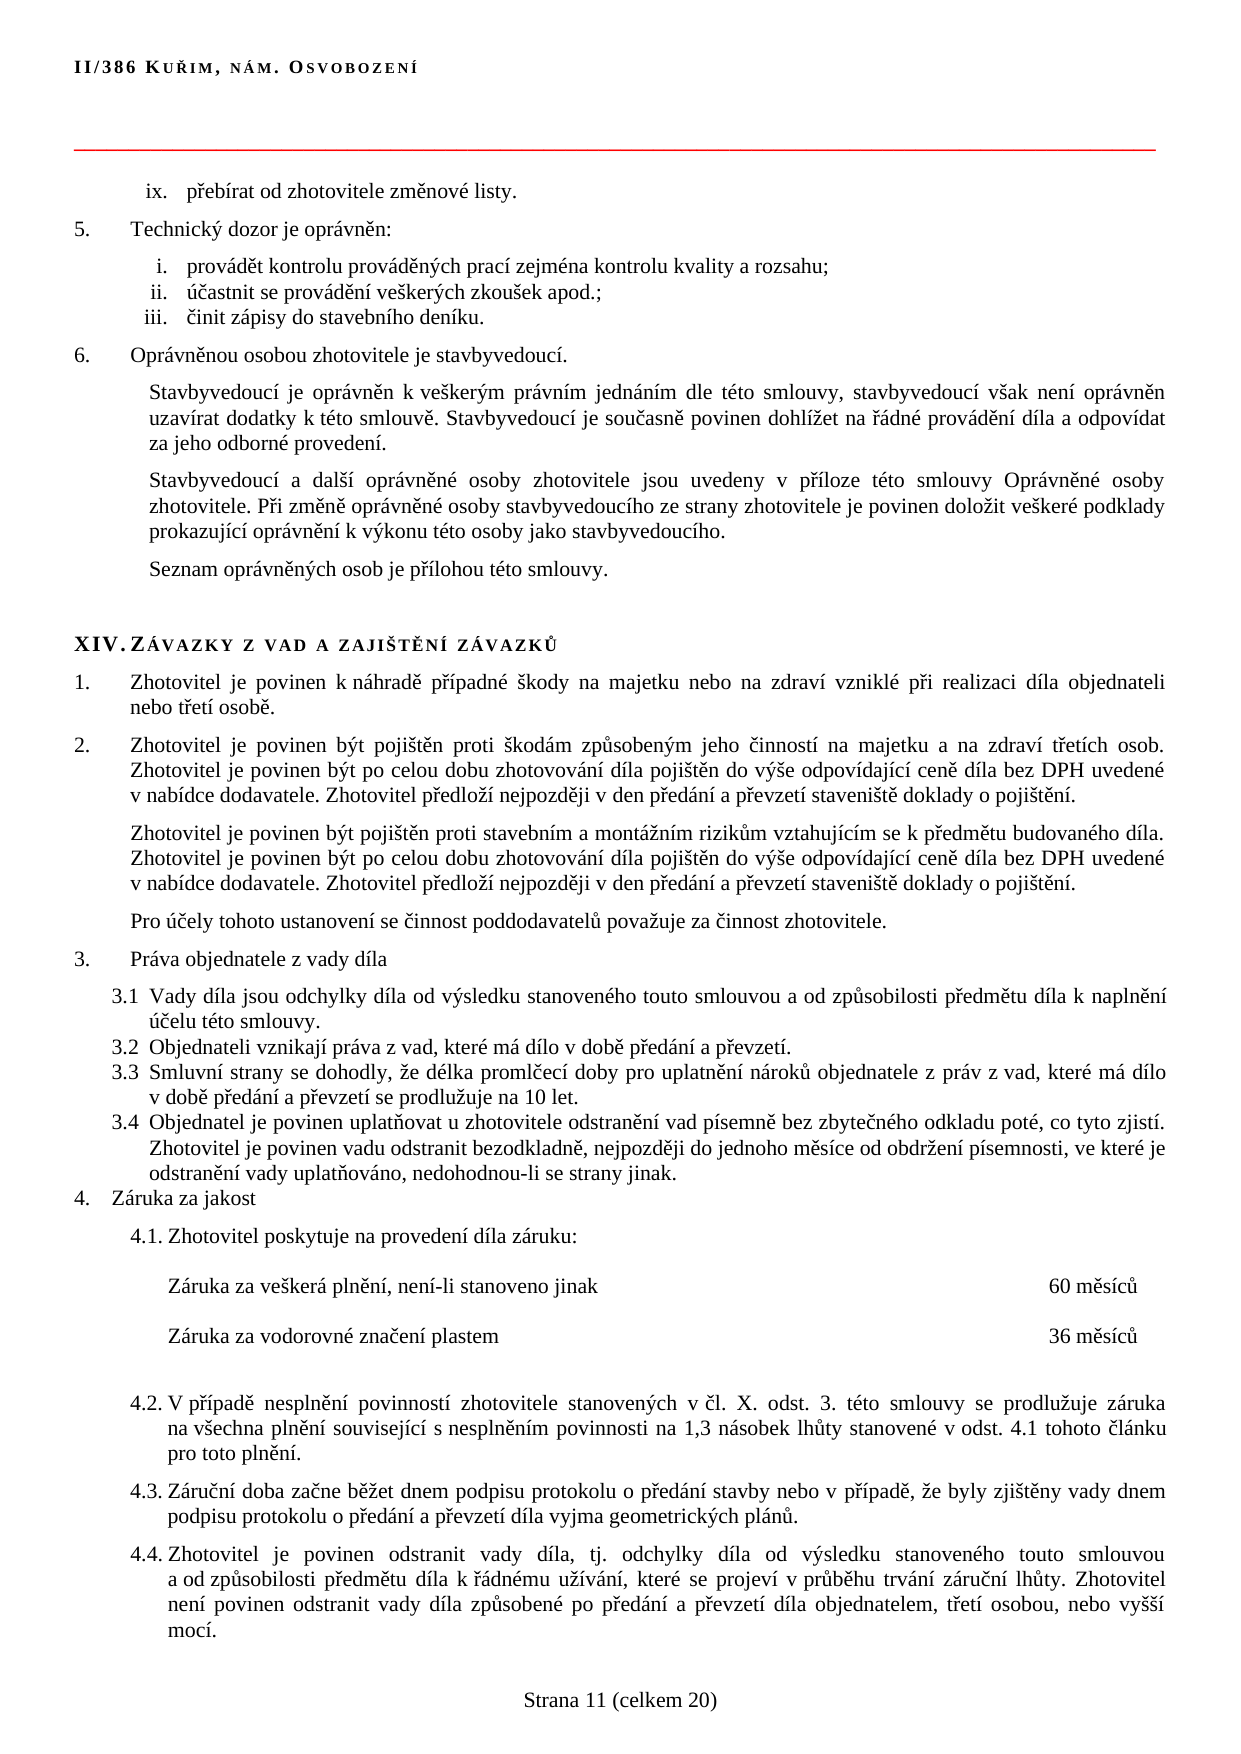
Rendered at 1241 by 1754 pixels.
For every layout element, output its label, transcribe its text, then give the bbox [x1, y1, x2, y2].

text Zhotovitel je povinen být pojištěn proti stavebním a montážním rizikům vztahujícím se k předmětu budovaného díla. Zhotovitel je povinen být po celou dobu zhotovování díla pojištěn do výše odpovídající ceně díla bez DPH uvedené v nabídce dodavatele. Zhotovitel předloží nejpozději v den předání a převzetí staveniště doklady o pojištění. [130, 820, 1167, 895]
table_header Záruka za veškerá plnění, není-li stanoveno jinak [111, 1260, 1019, 1311]
list činit zápisy do stavebního deníku. [168, 304, 1167, 329]
list provádět kontrolu prováděných prací zejména kontrolu kvality a rozsahu; [168, 253, 1167, 279]
text Stavbyvedoucí a další oprávněné osoby zhotovitele jsou uvedeny v příloze této smlouvy Oprávněné osoby zhotovitele. Při změně oprávněné osoby stavbyvedoucího ze strany zhotovitele je povinen doložit veškeré podklady prokazující oprávnění k výkonu této osoby jako stavbyvedoucího. [149, 467, 1167, 543]
table_header 60 měsíců [1019, 1260, 1158, 1311]
list Technický dozor je oprávněn: [74, 216, 1167, 241]
list Objednateli vznikají práva z vad, které má dílo v době předání a převzetí. [111, 1034, 1167, 1059]
list Oprávněnou osobou zhotovitele je stavbyvedoucí. [74, 342, 1167, 367]
text Seznam oprávněných osob je přílohou této smlouvy. [149, 556, 1167, 581]
list Objednatel je povinen uplatňovat u zhotovitele odstranění vad písemně bez zbytečného odkladu poté, co tyto zjistí. Zhotovitel je povinen vadu odstranit bezodkladně, nejpozději do jednoho měsíce od obdržení písemnosti, ve které je odstranění vady uplatňováno, nedohodnou-li se strany jinak. [111, 1109, 1167, 1185]
list účastnit se provádění veškerých zkoušek apod.; [168, 279, 1167, 304]
list Záruční doba začne běžet dnem podpisu protokolu o předání stavby nebo v případě, že byly zjištěny vady dnem podpisu protokolu o předání a převzetí díla vyjma geometrických plánů. [130, 1478, 1167, 1528]
table_cell 36 měsíců [1019, 1311, 1158, 1377]
list Zhotovitel je povinen k náhradě případné škody na majetku nebo na zdraví vzniklé při realizaci díla objednateli nebo třetí osobě. [74, 669, 1167, 719]
list V případě nesplnění povinností zhotovitele stanovených v čl. X. odst. 3. této smlouvy se prodlužuje záruka na všechna plnění související s nesplněním povinnosti na 1,3 násobek lhůty stanovené v odst. 4.1 tohoto článku pro toto plnění. [130, 1390, 1167, 1466]
list Smluvní strany se dohodly, že délka promlčecí doby pro uplatnění nároků objednatele z práv z vad, které má dílo v době předání a převzetí se prodlužuje na 10 let. [111, 1059, 1167, 1109]
list Záruka za jakost [74, 1185, 1167, 1210]
table_cell Záruka za vodorovné značení plastem [111, 1311, 1019, 1377]
list Závazky z vad a zajištění závazků [74, 631, 1167, 656]
list Zhotovitel je povinen odstranit vady díla, tj. odchylky díla od výsledku stanoveného touto smlouvou a od způsobilosti předmětu díla k řádnému užívání, které se projeví v průběhu trvání záruční lhůty. Zhotovitel není povinen odstranit vady díla způsobené po předání a převzetí díla objednatelem, třetí osobou, nebo vyšší mocí. [130, 1541, 1167, 1642]
list přebírat od zhotovitele změnové listy. [168, 178, 1167, 203]
text Stavbyvedoucí je oprávněn k veškerým právním jednáním dle této smlouvy, stavbyvedoucí však není oprávněn uzavírat dodatky k této smlouvě. Stavbyvedoucí je současně povinen dohlížet na řádné provádění díla a odpovídat za jeho odborné provedení. [149, 379, 1167, 455]
list Zhotovitel je povinen být pojištěn proti škodám způsobeným jeho činností na majetku a na zdraví třetích osob. Zhotovitel je povinen být po celou dobu zhotovování díla pojištěn do výše odpovídající ceně díla bez DPH uvedené v nabídce dodavatele. Zhotovitel předloží nejpozději v den předání a převzetí staveniště doklady o pojištění. [74, 732, 1167, 807]
list Vady díla jsou odchylky díla od výsledku stanoveného touto smlouvou a od způsobilosti předmětu díla k naplnění účelu této smlouvy. [111, 983, 1167, 1034]
list Zhotovitel poskytuje na provedení díla záruku: [130, 1223, 1167, 1248]
list Práva objednatele z vady díla [74, 946, 1167, 971]
text Pro účely tohoto ustanovení se činnost poddodavatelů považuje za činnost zhotovitele. [130, 908, 1167, 933]
